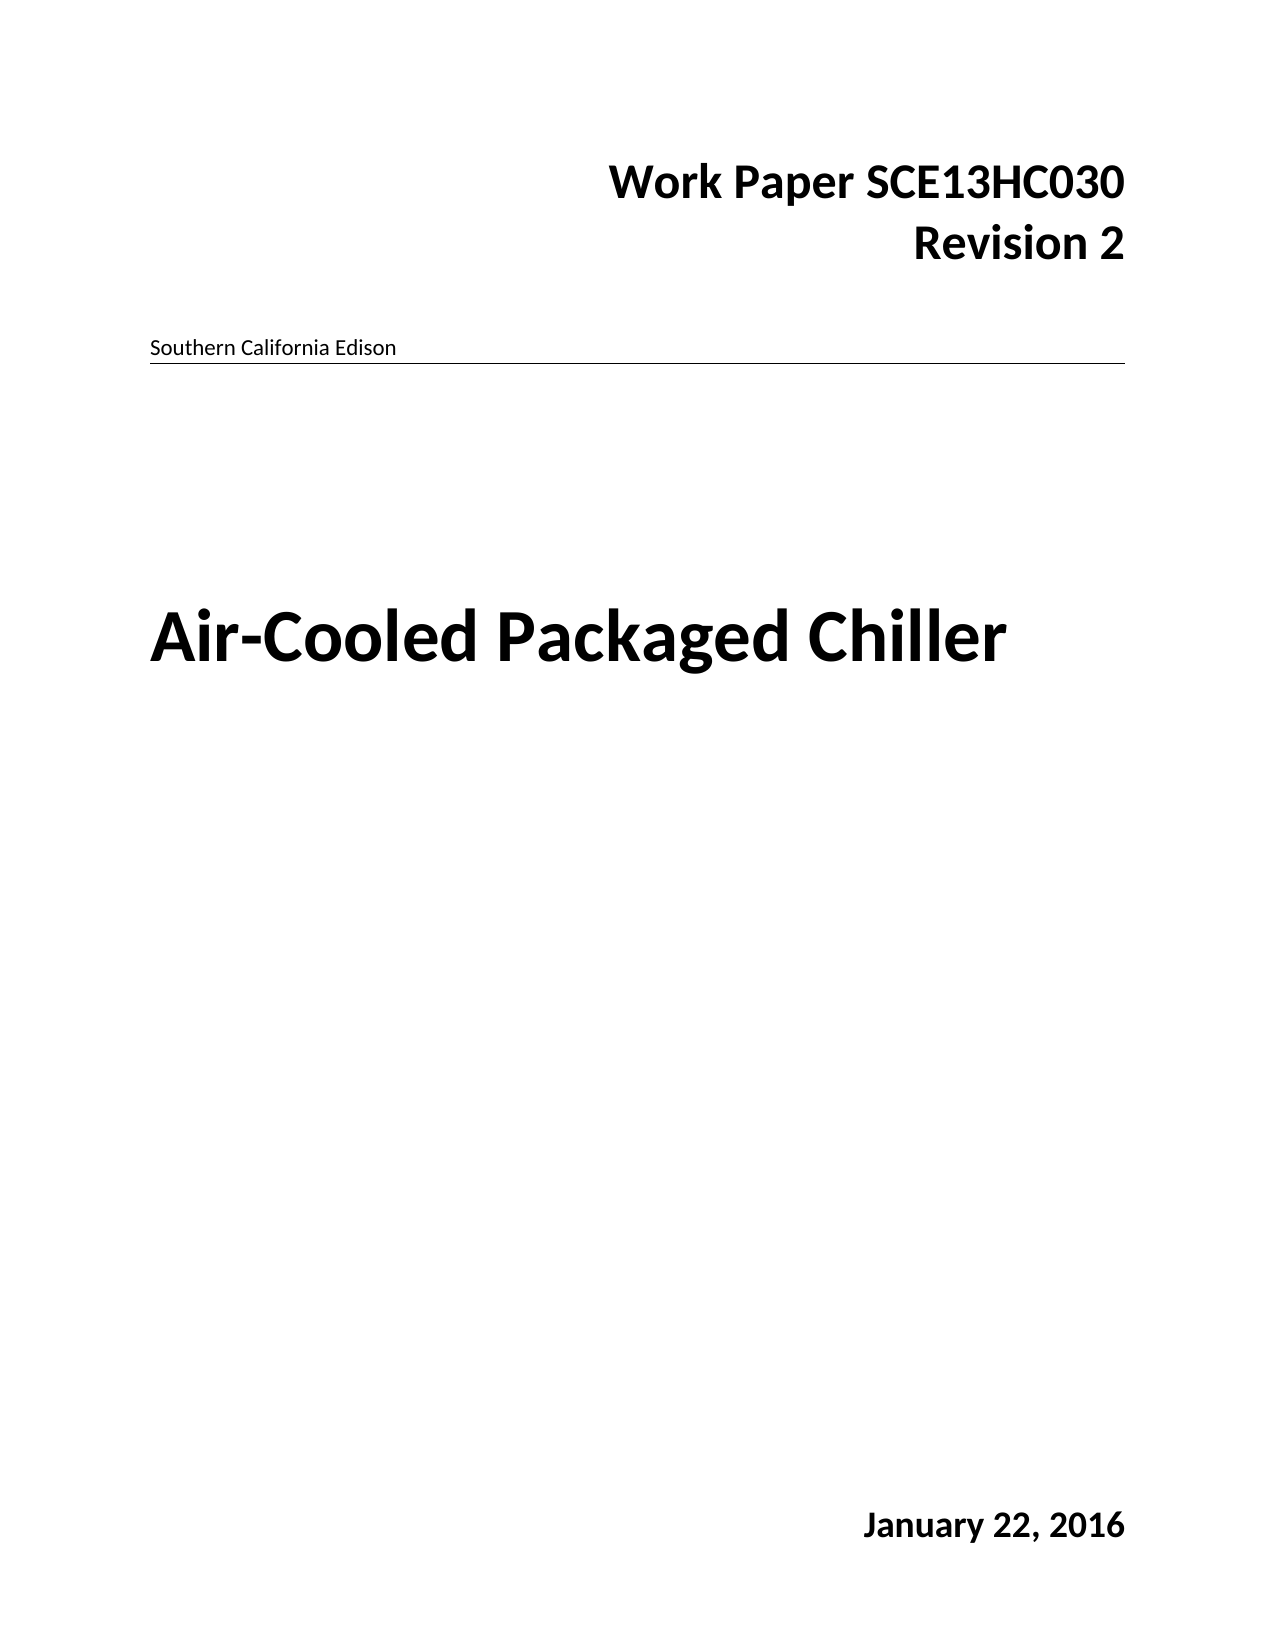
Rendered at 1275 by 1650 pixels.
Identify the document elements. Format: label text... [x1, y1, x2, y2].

text Work Paper [150, 150, 1125, 211]
text Air-Cooled Packaged Chiller [150, 588, 1125, 680]
